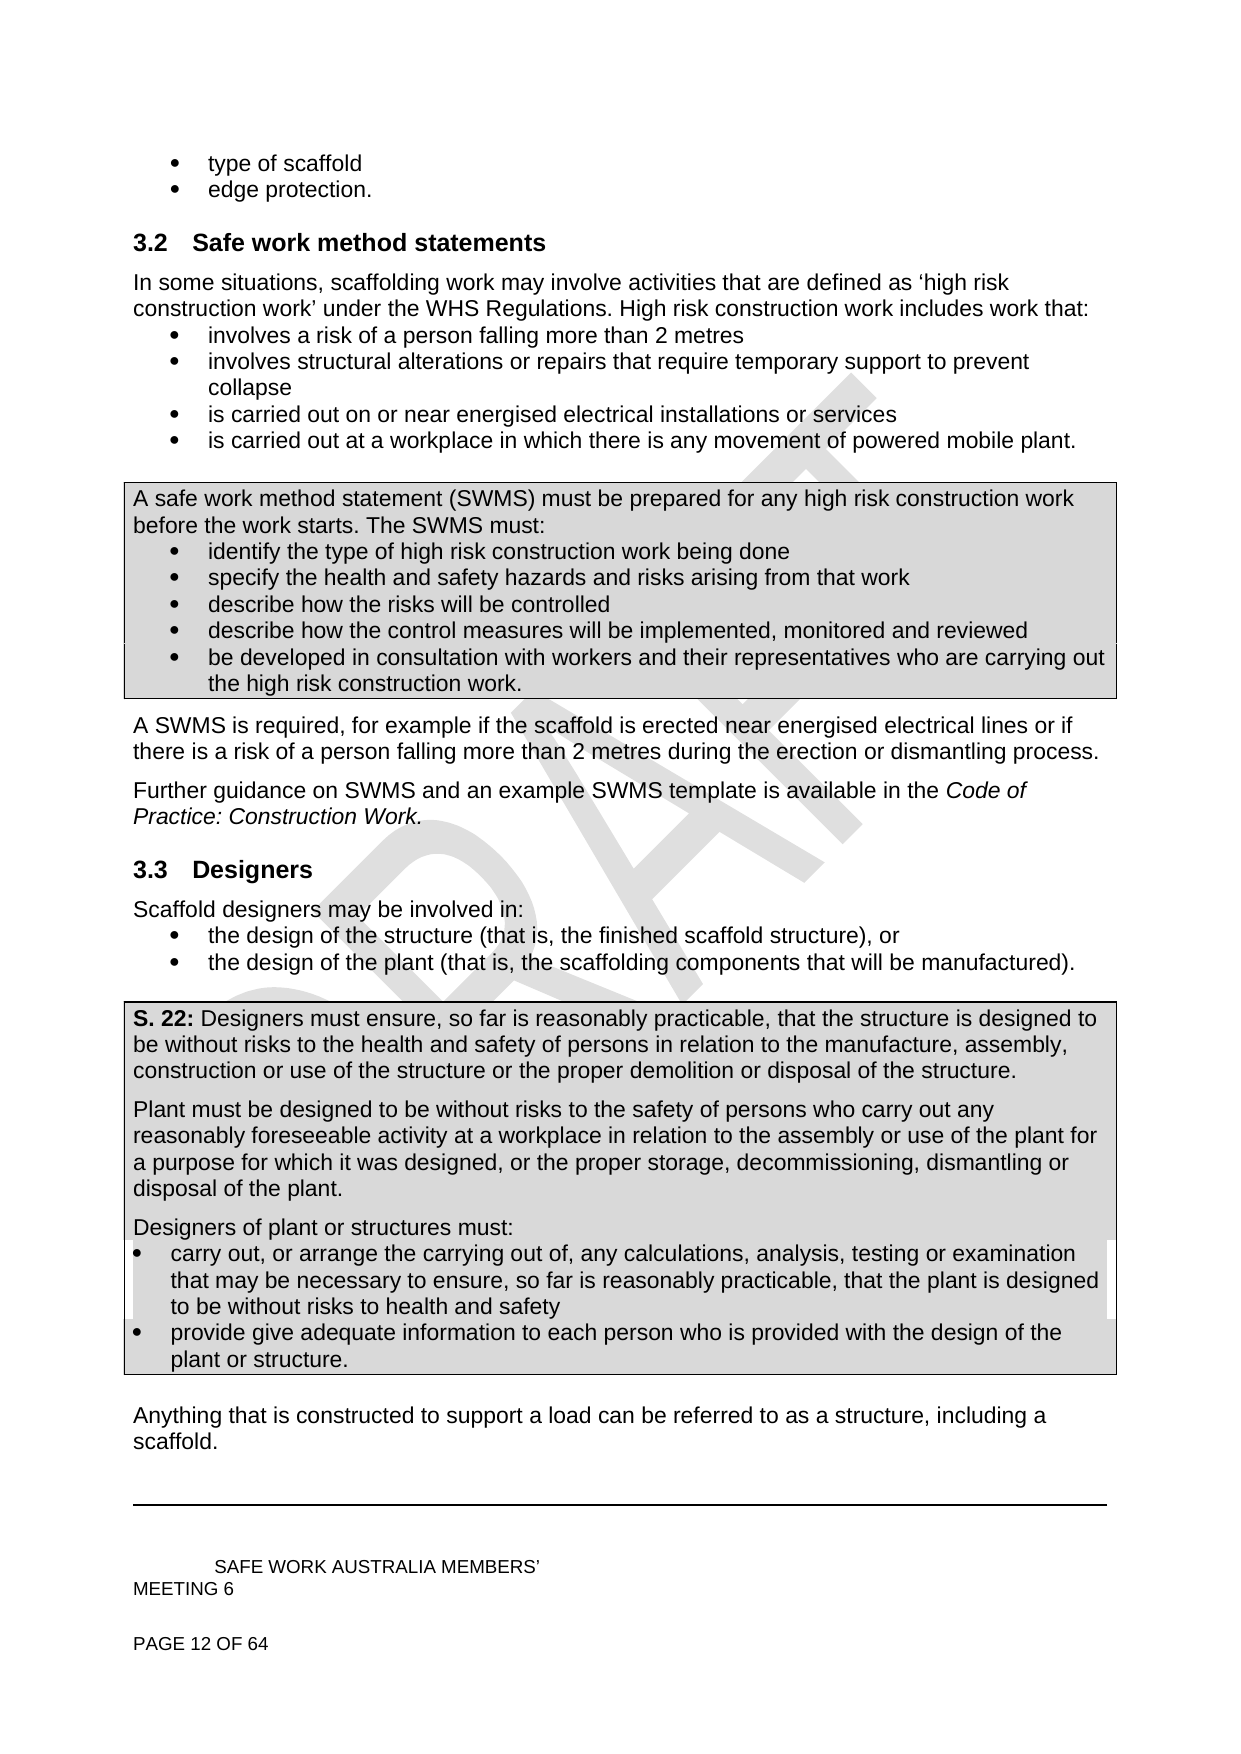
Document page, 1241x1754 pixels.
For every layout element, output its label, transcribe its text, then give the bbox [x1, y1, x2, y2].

list describe how the risks will be controlled [125, 591, 1116, 617]
text S. 22: Designers must ensure, so far is reasonably practicable, that the structure is designed to be without risks to the health and safety of persons in relation to the manufacture, assembly, construction or use of the structure or the proper demolition or disposal of the structure. [125, 1003, 1116, 1083]
text Plant must be designed to be without risks to the safety of persons who carry out any reasonably foreseeable activity at a workplace in relation to the assembly or use of the plant for a purpose for which it was designed, or the proper storage, decommissioning, dismantling or disposal of the plant. [125, 1093, 1116, 1201]
list type of scaffold [171, 150, 1107, 176]
list provide give adequate information to each person who is provided with the design of the plant or structure. [125, 1316, 1116, 1374]
list is carried out at a workplace in which there is any movement of powered mobile plant. [170, 427, 1107, 453]
list involves structural alterations or repairs that require temporary support to prevent collapse [170, 348, 1107, 401]
list be developed in consultation with workers and their representatives who are carrying out the high risk construction work. [125, 643, 1116, 698]
text In some situations, scaffolding work may involve activities that are defined as ‘high risk construction work’ under the WHS Regulations. High risk construction work includes work that: [133, 269, 1107, 322]
list is carried out on or near energised electrical installations or services [170, 401, 1107, 427]
text Designers of plant or structures must: [125, 1211, 1116, 1240]
text A SWMS is required, for example if the scaffold is erected near energised electrical lines or if there is a risk of a person falling more than 2 metres during the erection or dismantling process. [133, 712, 1107, 764]
list edge protection. [171, 176, 1107, 203]
list describe how the control measures will be implemented, monitored and reviewed [125, 617, 1116, 643]
subtitle Designers [133, 855, 1107, 883]
text Further guidance on SWMS and an example SWMS template is available in the Code of Practice: Construction Work. [133, 777, 1107, 830]
text Scaffold designers may be involved in: [133, 896, 1107, 922]
list specify the health and safety hazards and risks arising from that work [125, 564, 1116, 591]
list involves a risk of a person falling more than 2 metres [170, 322, 1107, 348]
subtitle Safe work method statements [133, 228, 1107, 256]
list identify the type of high risk construction work being done [125, 538, 1116, 564]
list the design of the structure (that is, the finished scaffold structure), or [170, 922, 1107, 949]
list carry out, or arrange the carrying out of, any calculations, analysis, testing or examination that may be necessary to ensure, so far is reasonably practicable, that the plant is designed to be without risks to health and safety [133, 1240, 1107, 1316]
list the design of the plant (that is, the scaffolding components that will be manufactured). [170, 949, 1107, 975]
text Anything that is constructed to support a load can be referred to as a structure, including a scaffold. [133, 1402, 1107, 1454]
text A safe work method statement (SWMS) must be prepared for any high risk construction work before the work starts. The SWMS must: [125, 483, 1116, 538]
